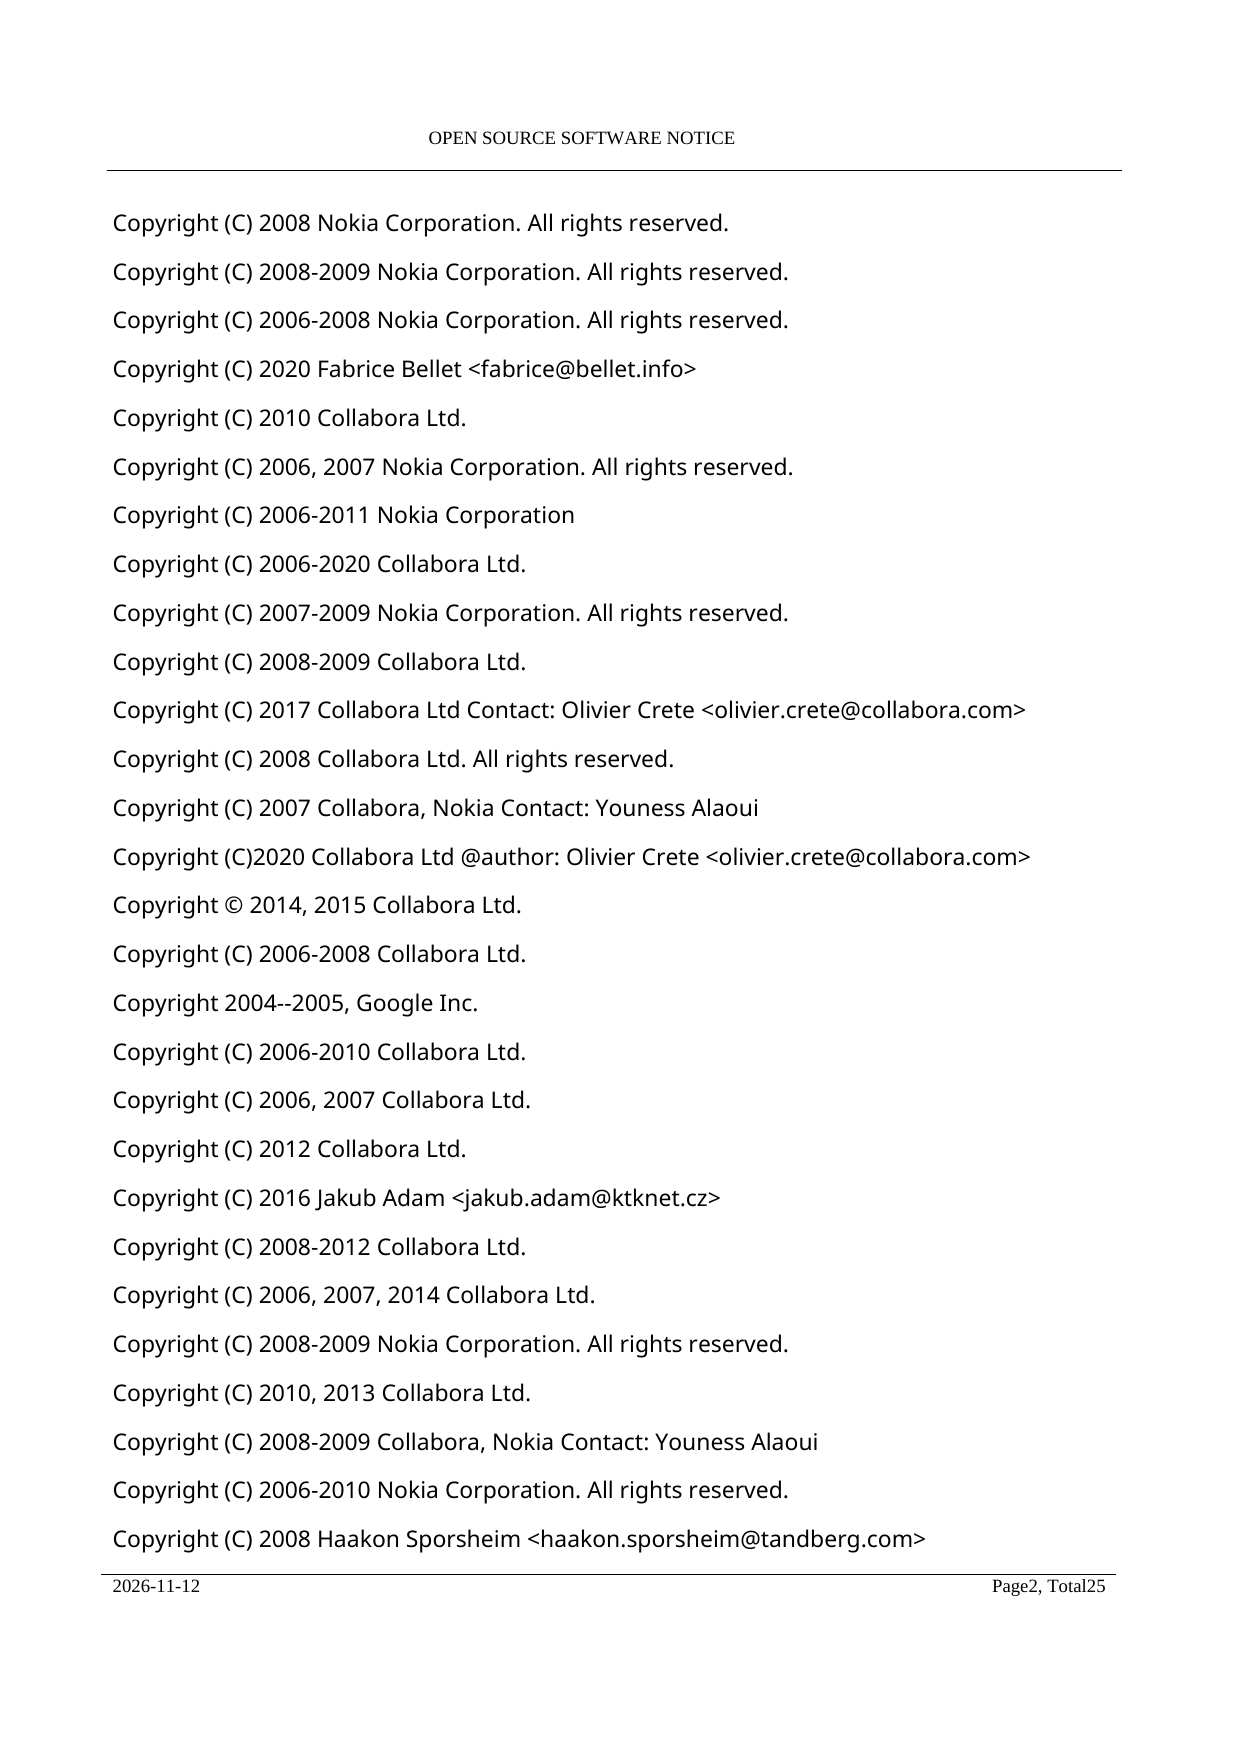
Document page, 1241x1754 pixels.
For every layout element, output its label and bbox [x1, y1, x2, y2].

text [112, 206, 1128, 1555]
